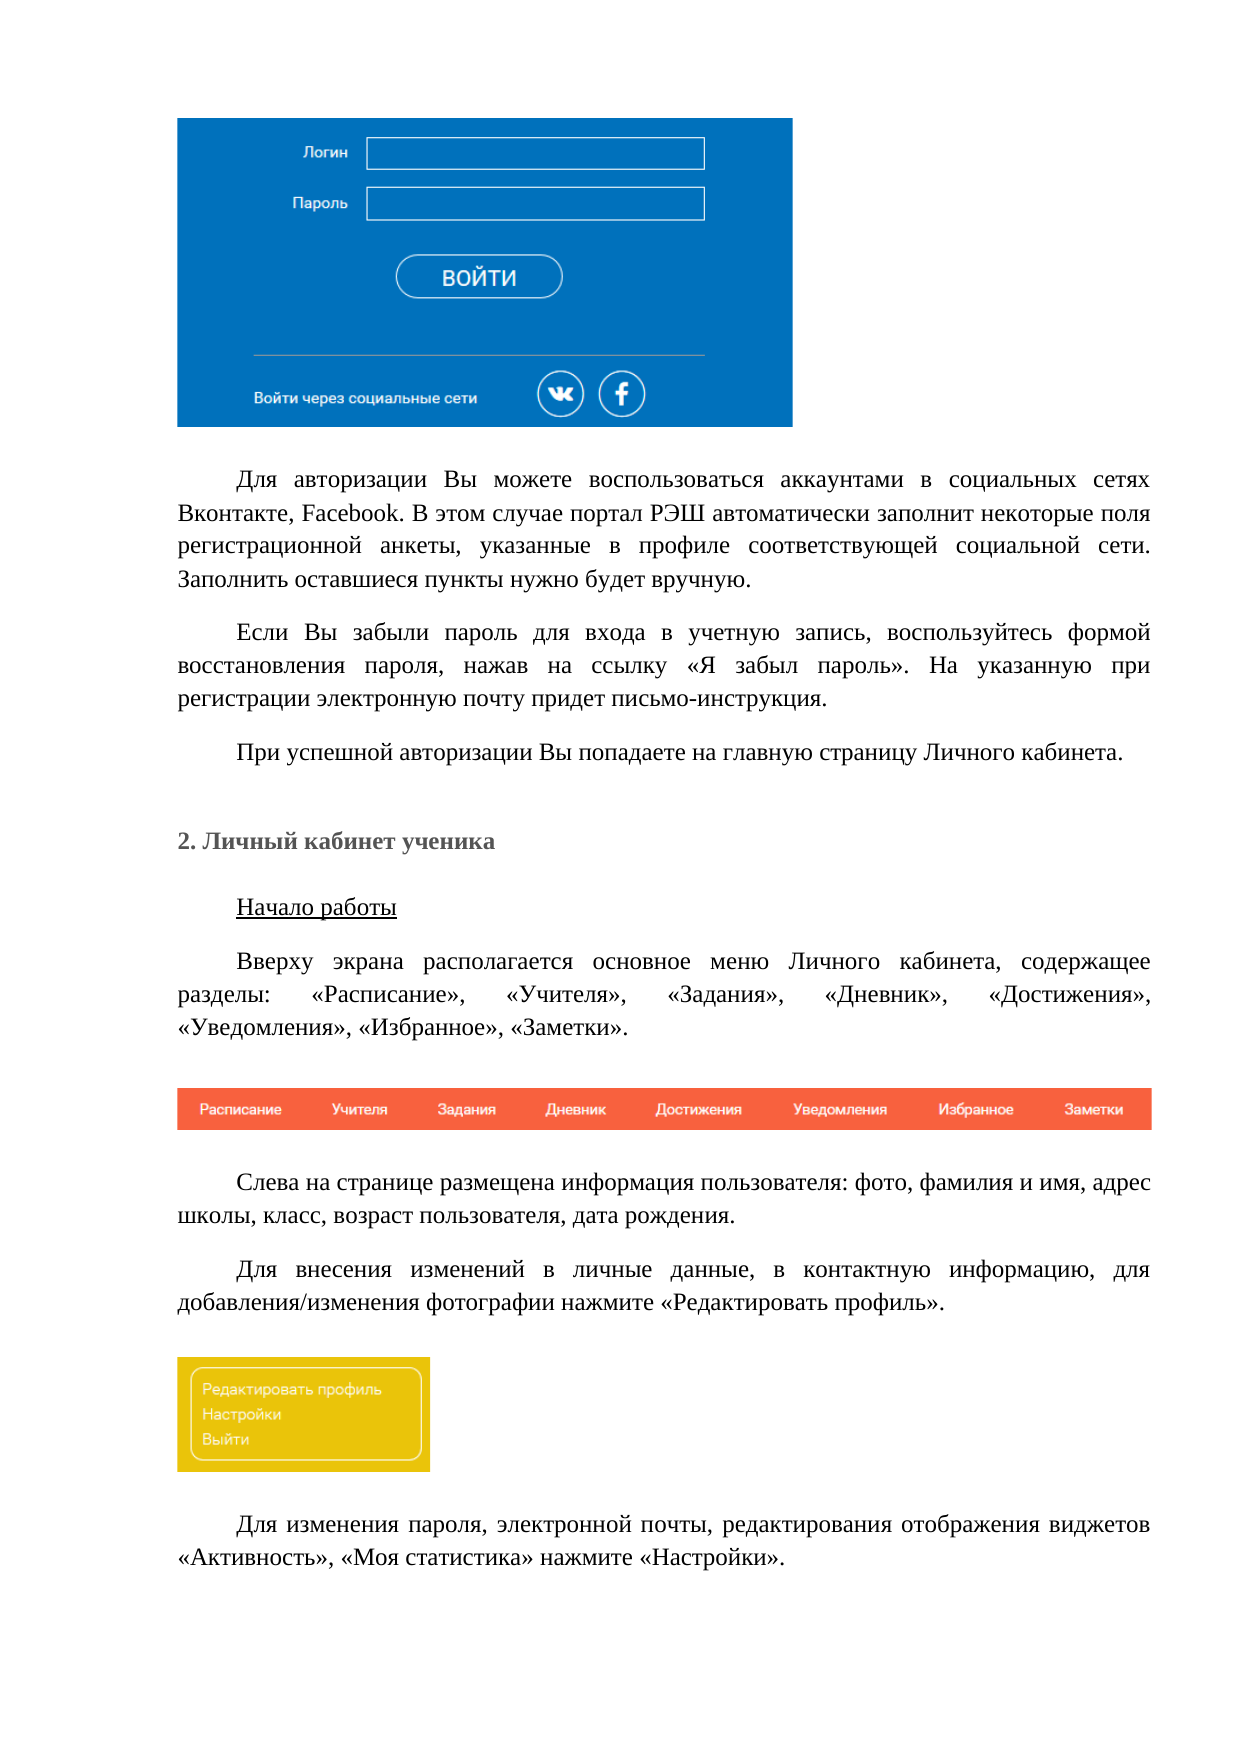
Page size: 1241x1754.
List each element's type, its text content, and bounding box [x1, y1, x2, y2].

picture [177, 118, 793, 427]
text Начало работы [177, 892, 1152, 921]
text Вверху экрана располагается основное меню Личного кабинета, содержащее разделы: «Расписание», «Учителя», «Задания», «Дневник», «Достижения», «Уведомления», «Избранное», «Заметки». [177, 946, 1152, 1041]
text Слева на странице размещена информация пользователя: фото, фамилия и имя, адрес школы, класс, возраст пользователя, дата рождения. [177, 1167, 1152, 1229]
picture [177, 1357, 431, 1472]
text Для внесения изменений в личные данные, в контактную информацию, для добавления/изменения фотографии нажмите «Редактировать профиль». [177, 1254, 1152, 1316]
text Для изменения пароля, электронной почты, редактирования отображения виджетов «Активность», «Моя статистика» нажмите «Настройки». [177, 1509, 1152, 1571]
text Если Вы забыли пароль для входа в учетную запись, воспользуйтесь формой восстановления пароля, нажав на ссылку «Я забыл пароль». На указанную при регистрации электронную почту придет письмо-инструкция. [177, 617, 1152, 712]
text 2. Личный кабинет ученика [177, 808, 1152, 855]
text При успешной авторизации Вы попадаете на главную страницу Личного кабинета. [177, 737, 1152, 766]
text Для авторизации Вы можете воспользоваться аккаунтами в социальных сетях Вконтакте, Facebook. В этом случае портал РЭШ автоматически заполнит некоторые поля регистрационной анкеты, указанные в профиле соответствующей социальной сети. Заполнить оставшиеся пункты нужно будет вручную. [177, 464, 1152, 592]
picture [177, 1088, 1152, 1130]
